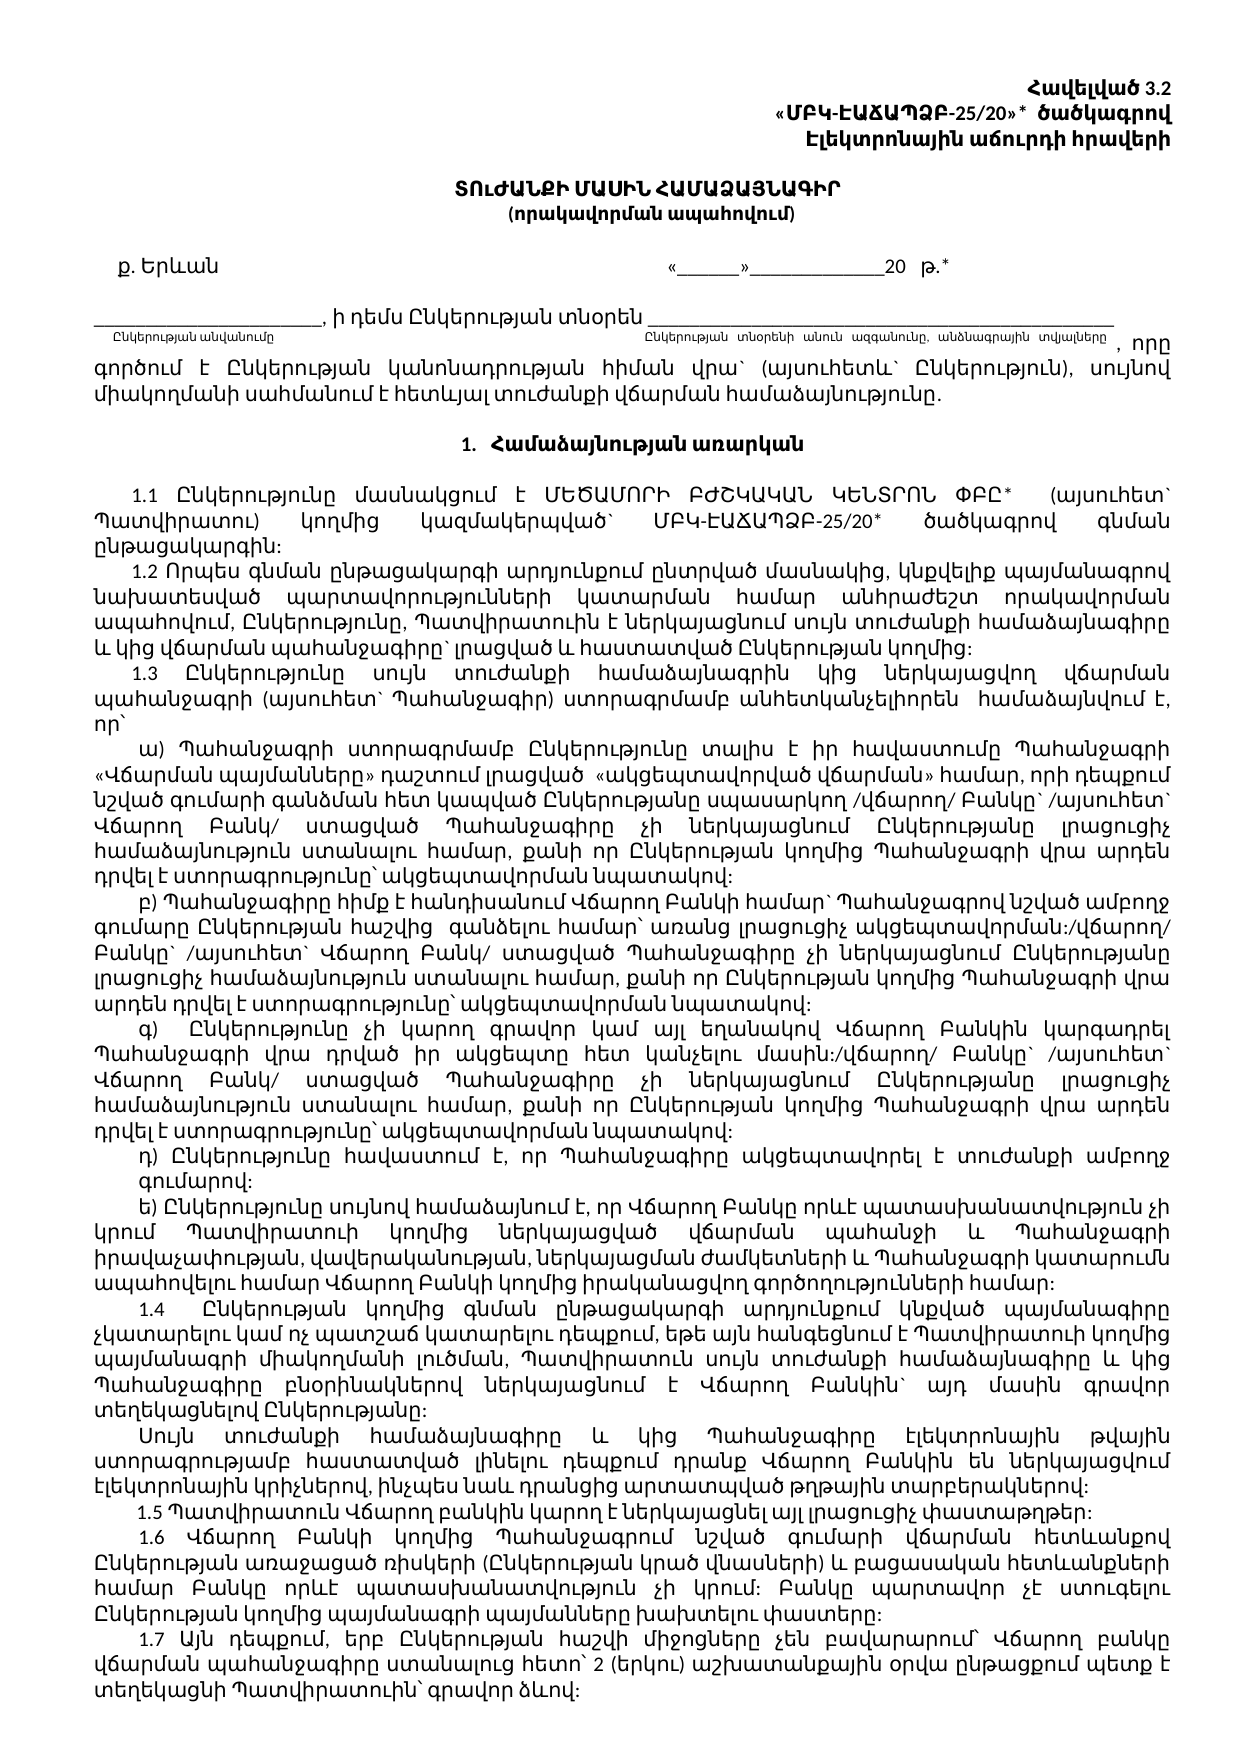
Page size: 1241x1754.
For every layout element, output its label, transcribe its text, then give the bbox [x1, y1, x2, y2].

text ա) Պահանջագրի ստորագրմամբ Ընկերությունը տալիս է իր հավաստումը Պահանջագրի «Վճարման պայմանները» դաշտում լրացված «ակցեպտավորված վճարման» համար, որի դեպքում նշված գումարի գանձման հետ կապված Ընկերությանը սպասարկող /վճարող/ Բանկը` /այսուհետ` Վճարող Բանկ/ ստացված Պահանջագիրը չի ներկայացնում Ընկերությանը լրացուցիչ համաձայնություն ստանալու համար, քանի որ Ընկերության կողմից Պահանջագրի վրա արդեն դրվել է ստորագրությունը՝ ակցեպտավորման նպատակով: [94, 737, 1171, 889]
text 1.2 Որպես գնման ընթացակարգի արդյունքում ընտրված մասնակից, կնքվելիք պայմանագրով նախատեսված պարտավորությունների կատարման համար անհրաժեշտ որակավորման ապահովում, Ընկերությունը, Պատվիրատուին է ներկայացնում սույն տուժանքի համաձայնագիրը և կից վճարման պահանջագիրը` լրացված և հաստատված Ընկերության կողմից: [94, 559, 1171, 660]
text Ընկերության անվանումը Ընկերության տնօրենի անուն ազգանունը, անձնագրային տվյալները , որը գործում է Ընկերության կանոնադրության հիման վրա` (այսուհետև` Ընկերություն), սույնով միակողմանի սահմանում է հետևյալ տուժանքի վճարման համաձայնությունը. [94, 330, 1171, 406]
text բ) Պահանջագիրը հիմք է հանդիսանում Վճարող Բանկի համար` Պահանջագրով նշված ամբողջ գումարը Ընկերության հաշվից գանձելու համար՝ առանց լրացուցիչ ակցեպտավորման:/վճարող/ Բանկը` /այսուհետ` Վճարող Բանկ/ ստացված Պահանջագիրը չի ներկայացնում Ընկերությանը լրացուցիչ համաձայնություն ստանալու համար, քանի որ Ընկերության կողմից Պահանջագրի վրա արդեն դրվել է ստորագրությունը՝ ակցեպտավորման նպատակով: [94, 889, 1171, 1016]
text ՏՈւԺԱՆՔԻ ՄԱՍԻՆ ՀԱՄԱՁԱՅՆԱԳԻՐ [94, 177, 1171, 202]
text 1. Համաձայնության առարկան [94, 432, 1171, 457]
text 1.7 Այն դեպքում, երբ Ընկերության հաշվի միջոցները չեն բավարարում՝ Վճարող բանկը վճարման պահանջագիրը ստանալուց հետո՝ 2 (երկու) աշխատանքային օրվա ընթացքում պետք է տեղեկացնի Պատվիրատուին՝ գրավոր ձևով: [94, 1626, 1171, 1702]
text գ) Ընկերությունը չի կարող գրավոր կամ այլ եղանակով Վճարող Բանկին կարգադրել Պահանջագրի վրա դրված իր ակցեպտը հետ կանչելու մասին:/վճարող/ Բանկը` /այսուհետ` Վճարող Բանկ/ ստացված Պահանջագիրը չի ներկայացնում Ընկերությանը լրացուցիչ համաձայնություն ստանալու համար, քանի որ Ընկերության կողմից Պահանջագրի վրա արդեն դրվել է ստորագրությունը՝ ակցեպտավորման նպատակով: [94, 1016, 1171, 1143]
text 1.3 Ընկերությունը սույն տուժանքի համաձայնագրին կից ներկայացվող վճարման պահանջագրի (այսուհետ` Պահանջագիր) ստորագրմամբ անհետկանչելիորեն համաձայնվում է, որ՝ [94, 660, 1171, 737]
text դ) Ընկերությունը հավաստում է, որ Պահանջագիրը ակցեպտավորել է տուժանքի ամբողջ գումարով: [138, 1143, 1171, 1194]
text Էլեկտրոնային աճուրդի հրավերի [94, 126, 1171, 151]
text «ՄԲԿ-ԷԱՃԱՊՁԲ-25/20»* ծածկագրով [94, 100, 1171, 126]
text ե) Ընկերությունը սույնով համաձայնում է, որ Վճարող Բանկը որևէ պատասխանատվություն չի կրում Պատվիրատուի կողմից ներկայացված վճարման պահանջի և Պահանջագրի իրավաչափության, վավերականության, ներկայացման ժամկետների և Պահանջագրի կատարումն ապահովելու համար Վճարող Բանկի կողմից իրականացվող գործողությունների համար: [94, 1194, 1171, 1296]
text 1.4 Ընկերության կողմից գնման ընթացակարգի արդյունքում կնքված պայմանագիրը չկատարելու կամ ոչ պատշաճ կատարելու դեպքում, եթե այն հանգեցնում է Պատվիրատուի կողմից պայմանագրի միակողմանի լուծման, Պատվիրատուն սույն տուժանքի համաձայնագիրը և կից Պահանջագիրը բնօրինակներով ներկայացնում է Վճարող Բանկին` այդ մասին գրավոր տեղեկացնելով Ընկերությանը: [94, 1296, 1171, 1423]
text 1.6 Վճարող Բանկի կողմից Պահանջագրում նշված գումարի վճարման հետևանքով Ընկերության առաջացած ռիսկերի (Ընկերության կրած վնասների) և բացասական հետևանքների համար Բանկը որևէ պատասխանատվություն չի կրում: Բանկը պարտավոր չէ ստուգելու Ընկերության կողմից պայմանագրի պայմանները խախտելու փաստերը: [94, 1524, 1171, 1626]
text 1.5 Պատվիրատուն Վճարող բանկին կարող է ներկայացնել այլ լրացուցիչ փաստաթղթեր: [94, 1499, 1171, 1524]
text ______________________, ի դեմս Ընկերության տնօրեն _____________________________________________ [94, 304, 1171, 330]
text Հավելված 3.2 [94, 75, 1171, 100]
text ք. Երևան «______»_____________20 թ.* [94, 254, 1171, 279]
text Սույն տուժանքի համաձայնագիրը և կից Պահանջագիրը էլեկտրոնային թվային ստորագրությամբ հաստատված լինելու դեպքում դրանք Վճարող Բանկին են ներկայացվում էլեկտրոնային կրիչներով, ինչպես նաև դրանցից արտատպված թղթային տարբերակներով: [94, 1423, 1171, 1499]
text 1.1 Ընկերությունը մասնակցում է ՄԵԾԱՄՈՐԻ ԲԺՇԿԱԿԱՆ ԿԵՆՏՐՈՆ ՓԲԸ* (այսուհետ` Պատվիրատու) կողմից կազմակերպված` ՄԲԿ-ԷԱՃԱՊՁԲ-25/20* ծածկագրով գնման ընթացակարգին: [94, 482, 1171, 559]
text (որակավորման ապահովում) [94, 202, 1171, 225]
